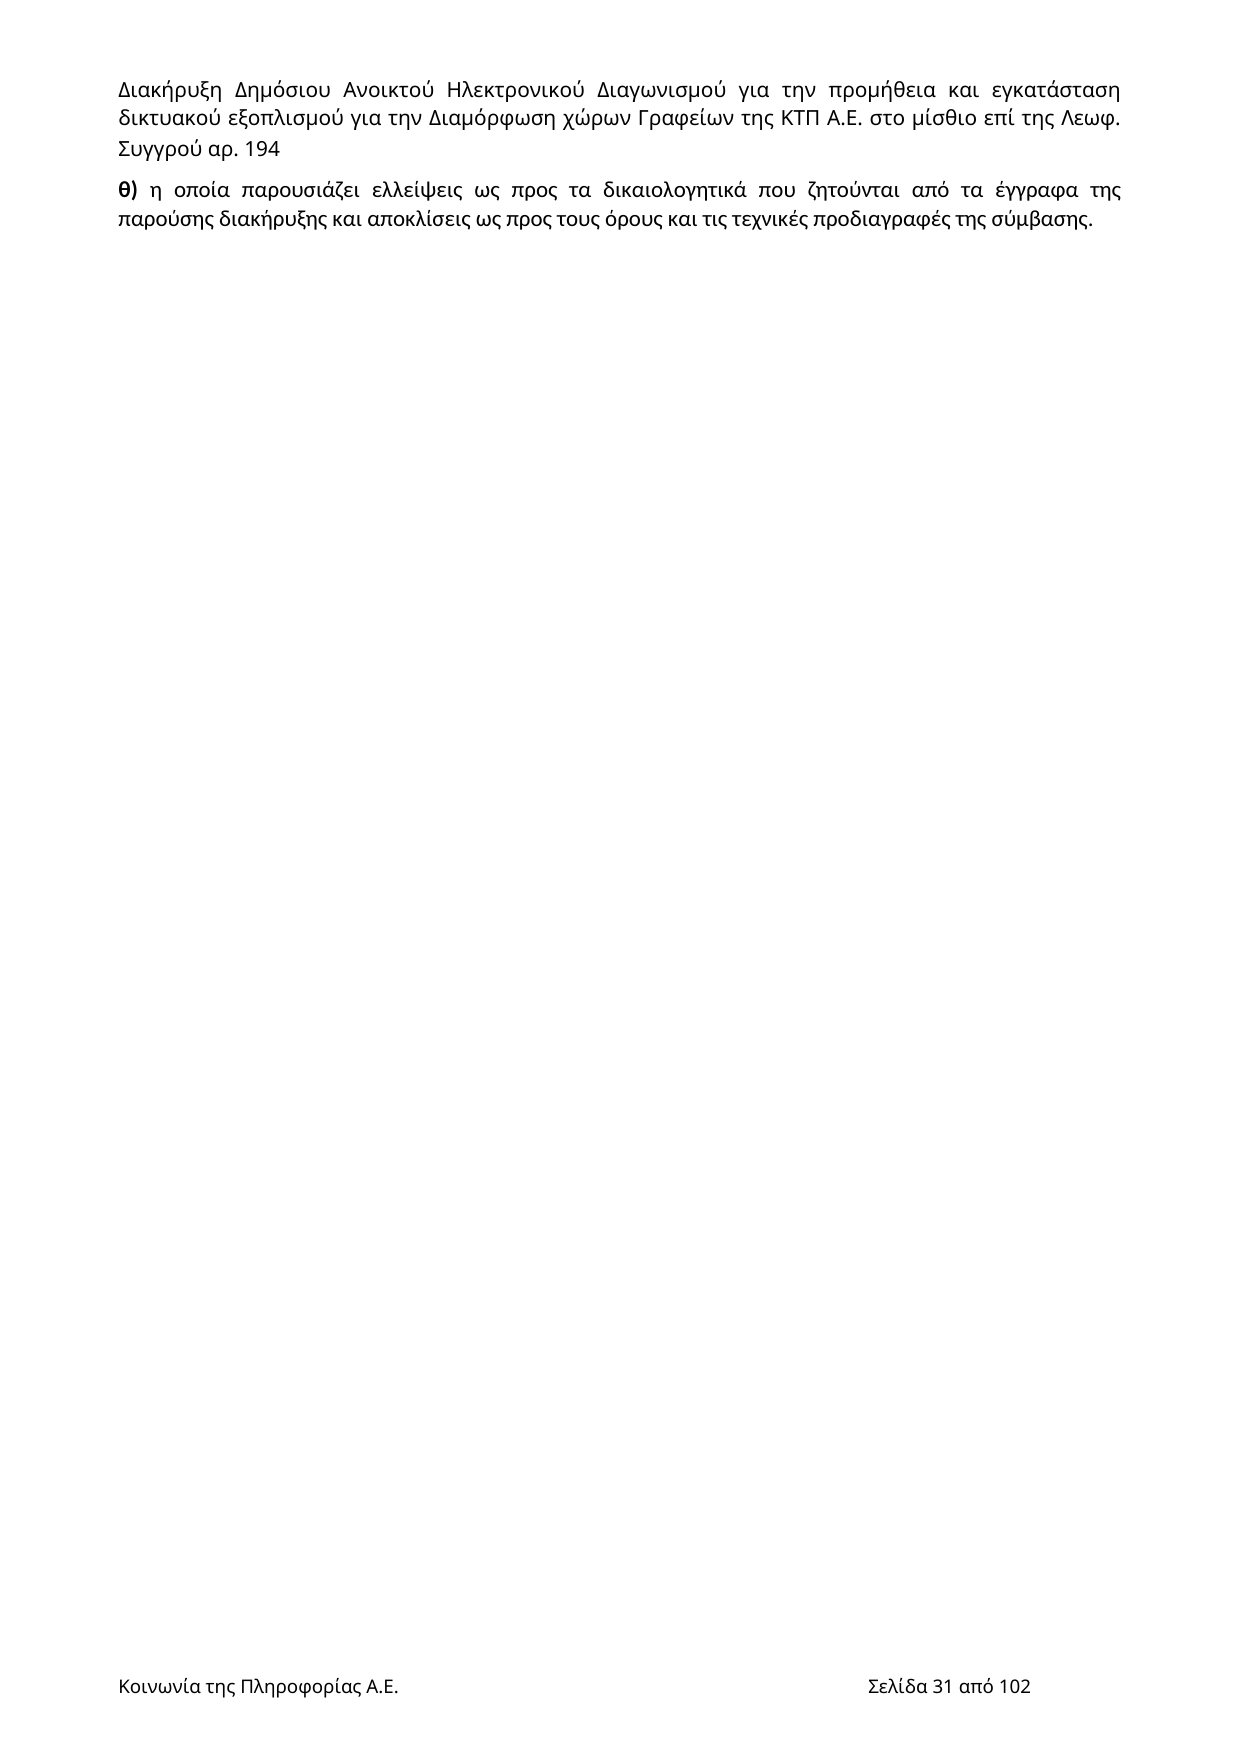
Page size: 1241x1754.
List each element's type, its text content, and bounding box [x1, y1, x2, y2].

text θ) η οποία παρουσιάζει ελλείψεις ως προς τα δικαιολογητικά που ζητούνται από τα έγγραφα της παρούσης διακήρυξης και αποκλίσεις ως προς τους όρους και τις τεχνικές προδιαγραφές της σύμβασης. [118, 176, 1122, 232]
